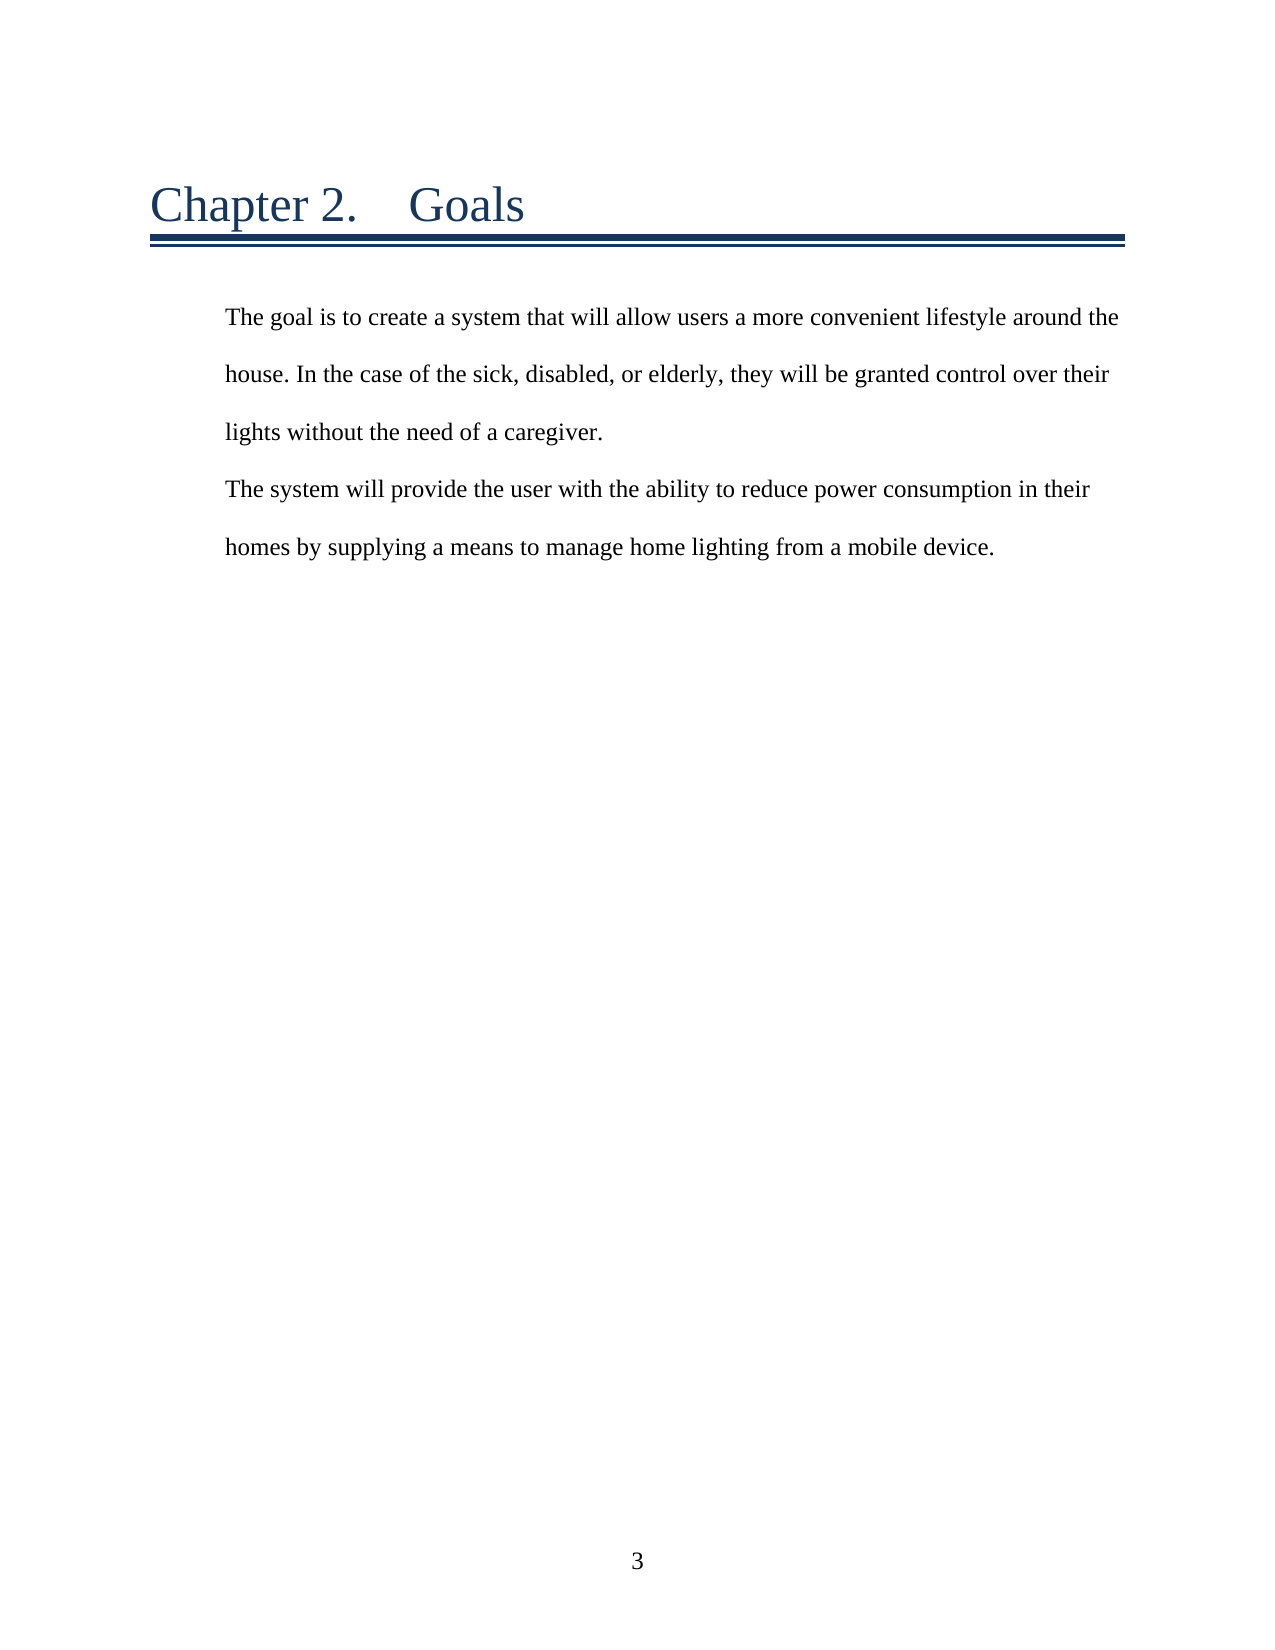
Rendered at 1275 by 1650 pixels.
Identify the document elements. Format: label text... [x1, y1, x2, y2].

text The goal is to create a system that will allow users a more convenient lifestyle around the house. In the case of the sick, disabled, or elderly, they will be granted control over their lights without the need of a caregiver. [225, 302, 1125, 445]
text The system will provide the user with the ability to reduce power consumption in their homes by supplying a means to manage home lighting from a mobile device. [225, 474, 1125, 560]
subtitle Goals [150, 175, 1125, 234]
